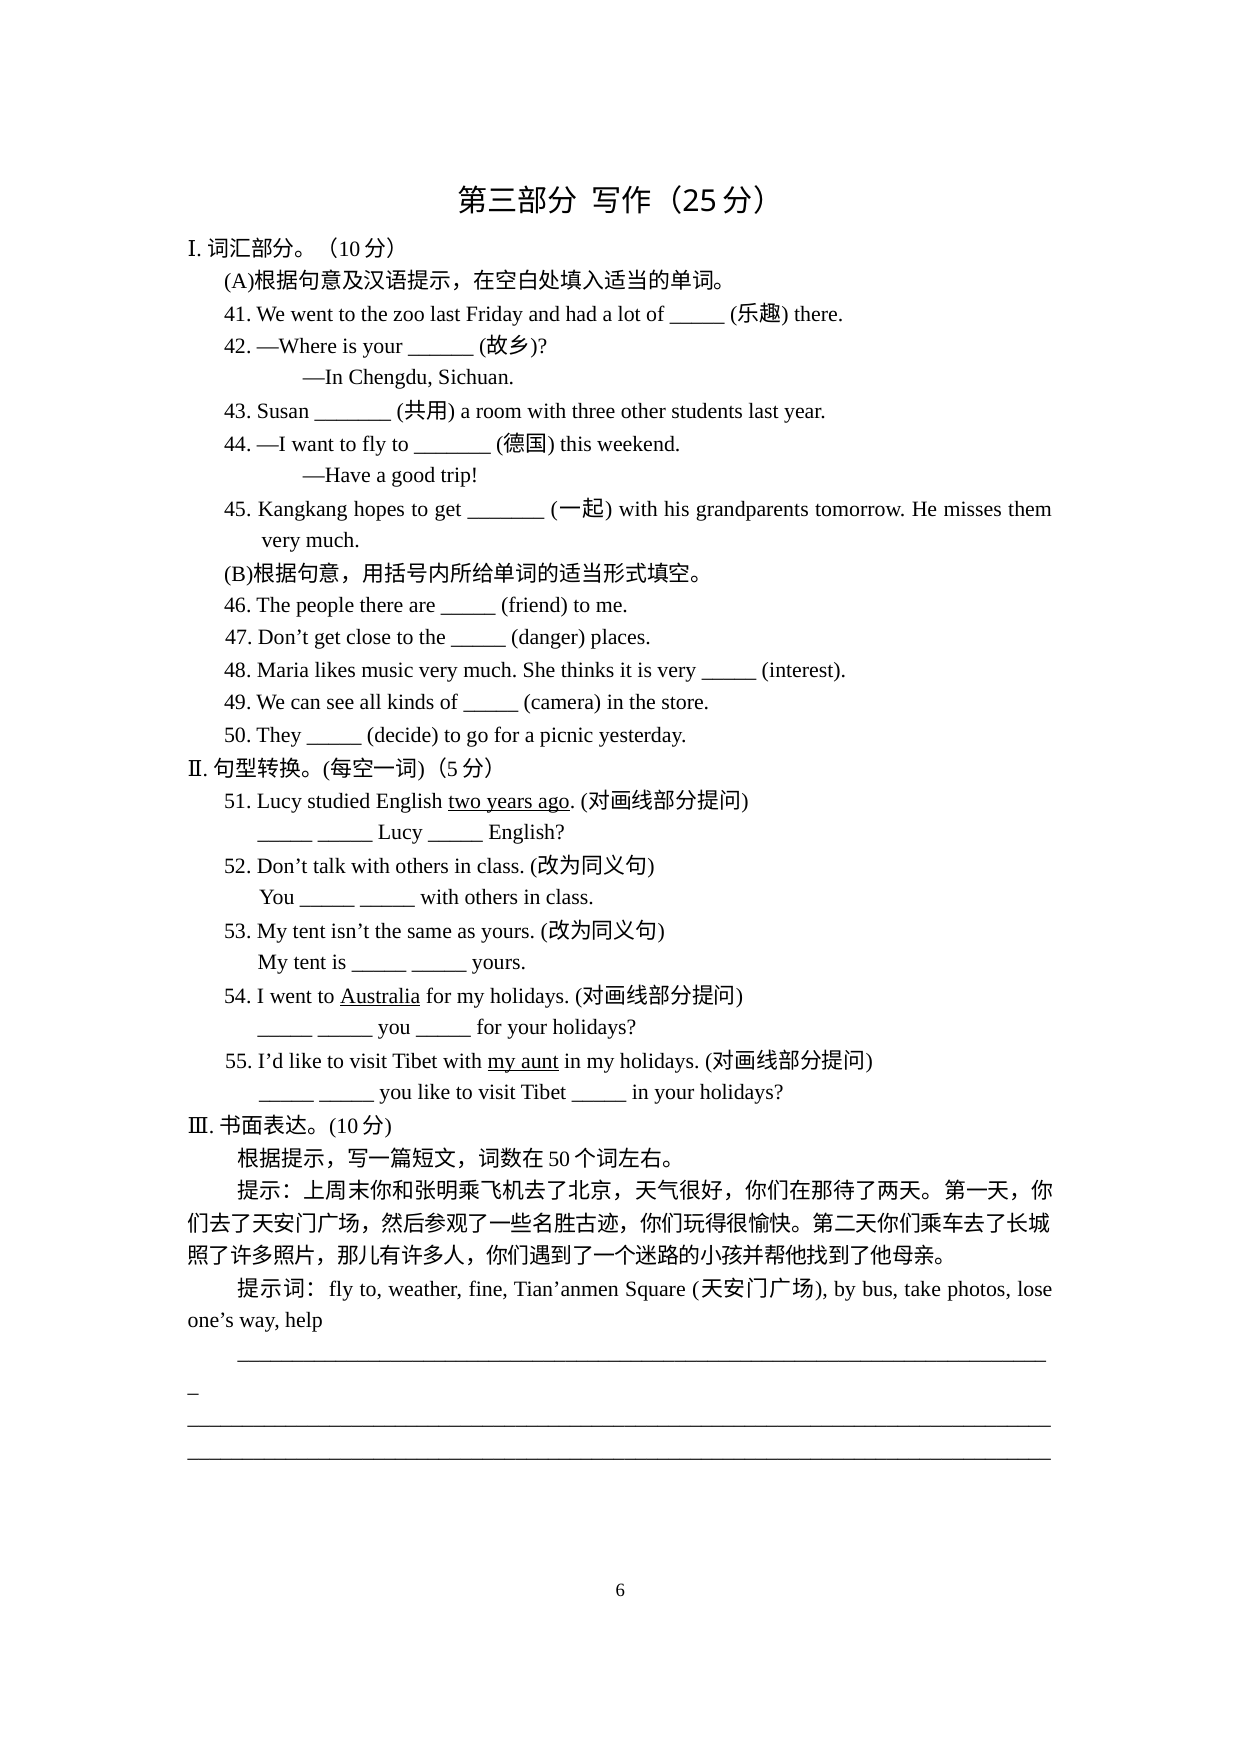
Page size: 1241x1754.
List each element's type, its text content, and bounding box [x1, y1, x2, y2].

text 53. My tent isn’t the same as yours. (改为同义句) [224, 913, 1053, 946]
text _____ _____ you _____ for your holidays? [257, 1011, 1053, 1043]
text 51. Lucy studied English two years ago. (对画线部分提问) [224, 783, 1053, 816]
text —Have a good trip! [224, 458, 1053, 491]
text _______________________________________________________________________________ [187, 1433, 1053, 1466]
text 47. Don’t get close to the _____ (danger) places. [187, 621, 1053, 653]
text 49. We can see all kinds of _____ (camera) in the store. [224, 686, 1053, 718]
text (A)根据句意及汉语提示，在空白处填入适当的单词。 [224, 263, 1053, 296]
text 54. I went to Australia for my holidays. (对画线部分提问) [224, 978, 1053, 1011]
text ___________________________________________________________________________ [187, 1336, 1053, 1401]
text 48. Maria likes music very much. She thinks it is very _____ (interest). [224, 653, 1053, 686]
text You _____ _____ with others in class. [259, 881, 1053, 913]
text 提示：上周末你和张明乘飞机去了北京，天气很好，你们在那待了两天。第一天，你们去了天安门广场，然后参观了一些名胜古迹，你们玩得很愉快。第二天你们乘车去了长城，照了许多照片，那儿有许多人，你们遇到了一个迷路的小孩并帮他找到了他母亲。 [187, 1173, 1053, 1271]
text Ⅰ. 词汇部分。（10分） [187, 231, 1053, 263]
text 42. —Where is your ______ (故乡)? [224, 328, 1053, 361]
text 46. The people there are _____ (friend) to me. [224, 588, 1053, 621]
text 45. Kangkang hopes to get _______ (一起) with his grandparents tomorrow. He misses them very much. [224, 491, 1053, 556]
text 55. I’d like to visit Tibet with my aunt in my holidays. (对画线部分提问) [187, 1043, 1053, 1076]
text My tent is _____ _____ yours. [257, 946, 1053, 978]
text Ⅲ. 书面表达。(10分) [187, 1108, 1053, 1141]
text 根据提示，写一篇短文，词数在50个词左右。 [187, 1141, 1053, 1173]
text _____ _____ Lucy _____ English? [257, 816, 1053, 848]
text 提示词：fly to, weather, fine, Tian’anmen Square (天安门广场), by bus, take photos, lose one’s way, help [187, 1271, 1053, 1336]
text 43. Susan _______ (共用) a room with three other students last year. [224, 393, 1053, 426]
text 44. —I want to fly to _______ (德国) this weekend. [224, 426, 1053, 458]
text 50. They _____ (decide) to go for a picnic yesterday. [224, 718, 1053, 751]
text _____ _____ you like to visit Tibet _____ in your holidays? [259, 1076, 1053, 1108]
text —In Chengdu, Sichuan. [224, 361, 1053, 393]
text (B)根据句意，用括号内所给单词的适当形式填空。 [224, 556, 1053, 588]
text 第三部分 写作（25分） [187, 166, 1053, 231]
text _______________________________________________________________________________ [187, 1401, 1053, 1433]
text Ⅱ. 句型转换。(每空一词)（5分） [187, 751, 1053, 783]
text 52. Don’t talk with others in class. (改为同义句) [224, 848, 1053, 881]
text 41. We went to the zoo last Friday and had a lot of _____ (乐趣) there. [224, 296, 1053, 328]
